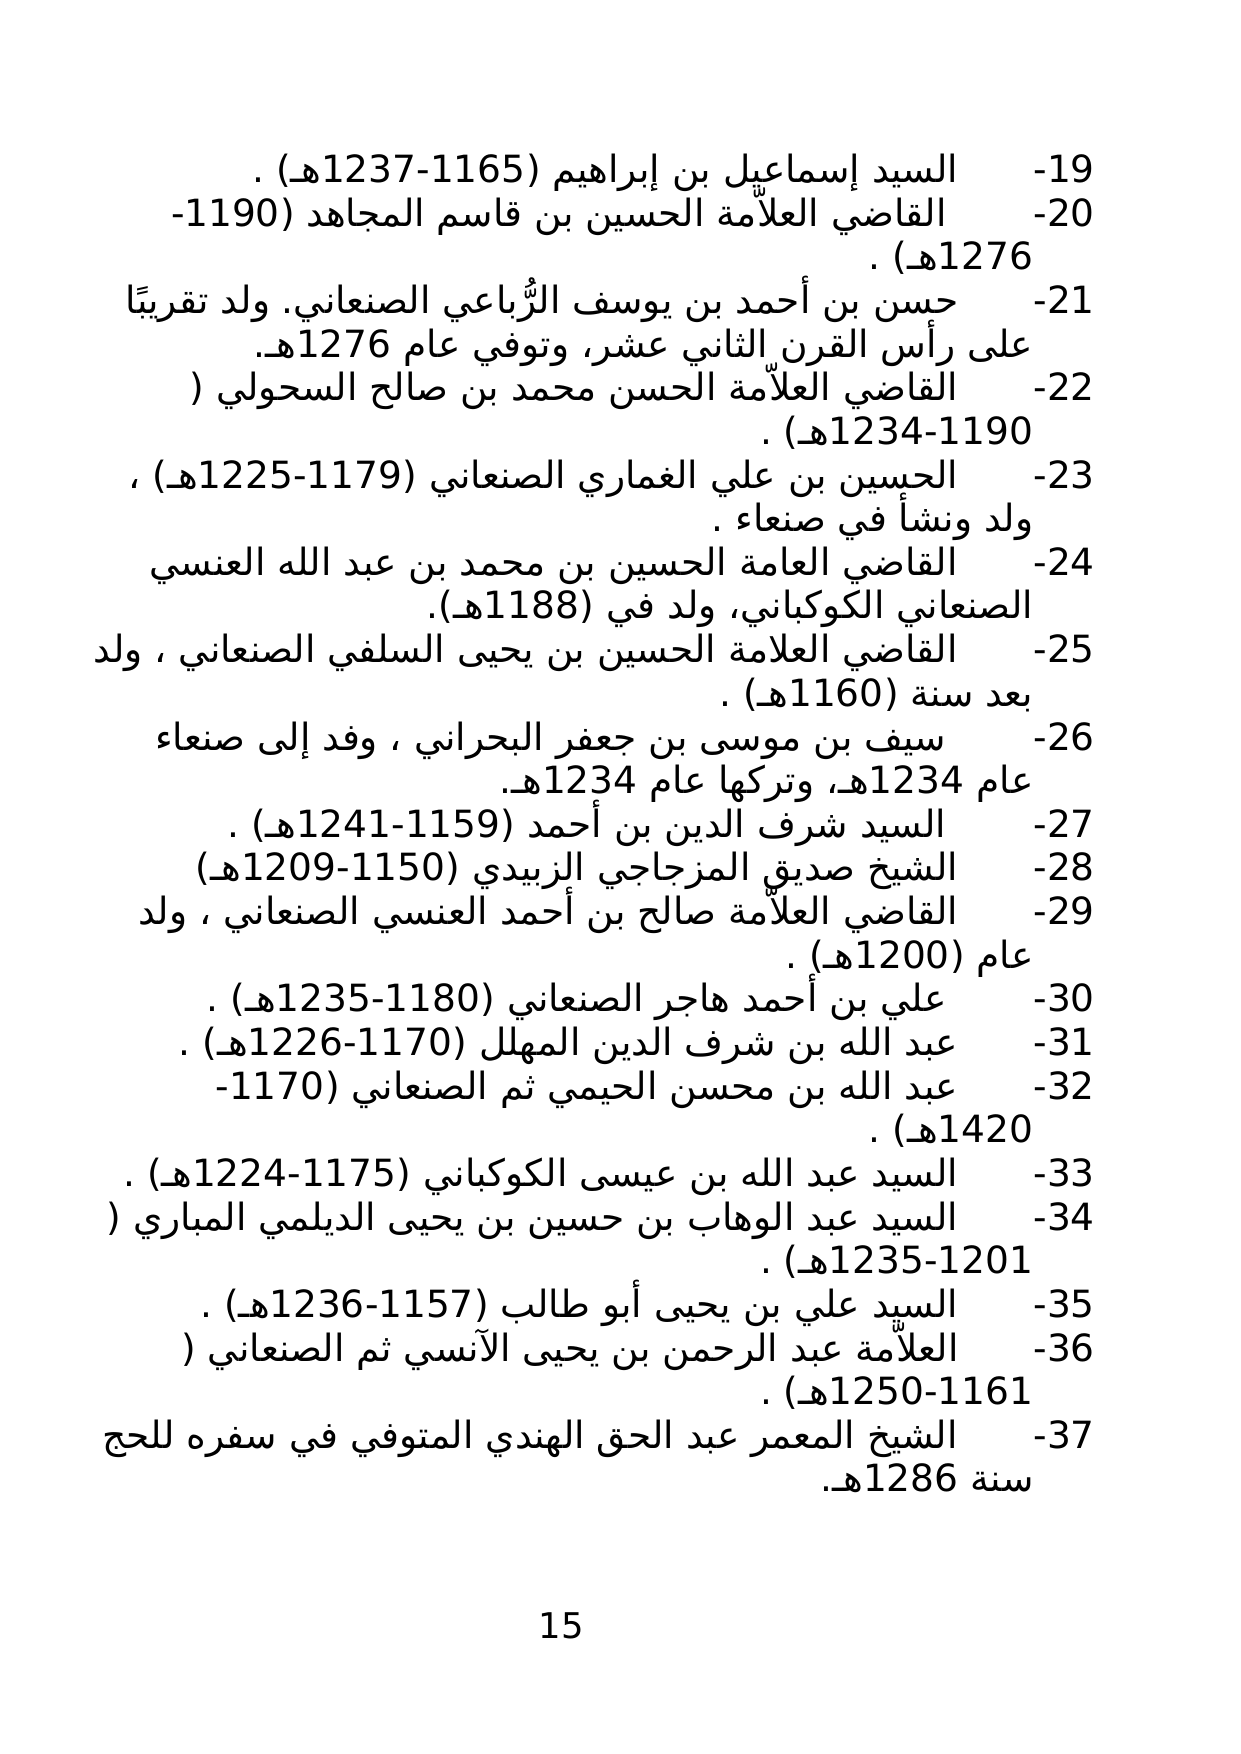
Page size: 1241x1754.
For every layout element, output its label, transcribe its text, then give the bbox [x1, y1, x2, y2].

list عبد الله بن شرف الدين المهلل (1170-1226هـ) . [89, 1021, 1033, 1064]
list السيد شرف الدين بن أحمد (1159-1241هـ) . [89, 802, 1033, 846]
list الحسين بن علي الغماري الصنعاني (1179-1225هـ) ، ولد ونشأ في صنعاء . [89, 453, 1033, 541]
list علي بن أحمد هاجر الصنعاني (1180-1235هـ) . [89, 977, 1033, 1021]
list السيد عبد الله بن عيسى الكوكباني (1175-1224هـ) . [89, 1152, 1033, 1195]
list القاضي العلاّمة صالح بن أحمد العنسي الصنعاني ، ولد عام (1200هـ) . [89, 890, 1033, 977]
list السيد علي بن يحيى أبو طالب (1157-1236هـ) . [89, 1282, 1033, 1326]
list عبد الله بن محسن الحيمي ثم الصنعاني (1170-1420هـ) . [89, 1064, 1033, 1152]
list حسن بن أحمد بن يوسف الرُّباعي الصنعاني. ولد تقريبًا على رأس القرن الثاني عشر، وتوفي عام 1276هـ. [89, 279, 1033, 366]
list الشيخ المعمر عبد الحق الهندي المتوفي في سفره للحج سنة 1286هـ. [89, 1413, 1033, 1501]
list السيد إسماعيل بن إبراهيم (1165-1237هـ) . [89, 148, 1033, 191]
list القاضي العلاّمة الحسن محمد بن صالح السحولي (1190-1234هـ) . [89, 366, 1033, 453]
list الشيخ صديق المزجاجي الزبيدي (1150-1209هـ) [89, 846, 1033, 890]
list سيف بن موسى بن جعفر البحراني ، وفد إلى صنعاء عام 1234هـ، وتركها عام 1234هـ. [89, 715, 1033, 802]
list السيد عبد الوهاب بن حسين بن يحيى الديلمي المباري (1201-1235هـ) . [89, 1195, 1033, 1282]
list القاضي العلامة الحسين بن يحيى السلفي الصنعاني ، ولد بعد سنة (1160هـ) . [89, 628, 1033, 715]
list القاضي العلاّمة الحسين بن قاسم المجاهد (1190-1276هـ) . [89, 191, 1033, 279]
list القاضي العامة الحسين بن محمد بن عبد الله العنسي الصنعاني الكوكباني، ولد في (1188هـ). [89, 541, 1033, 628]
list العلاّمة عبد الرحمن بن يحيى الآنسي ثم الصنعاني (1161-1250هـ) . [89, 1326, 1033, 1413]
